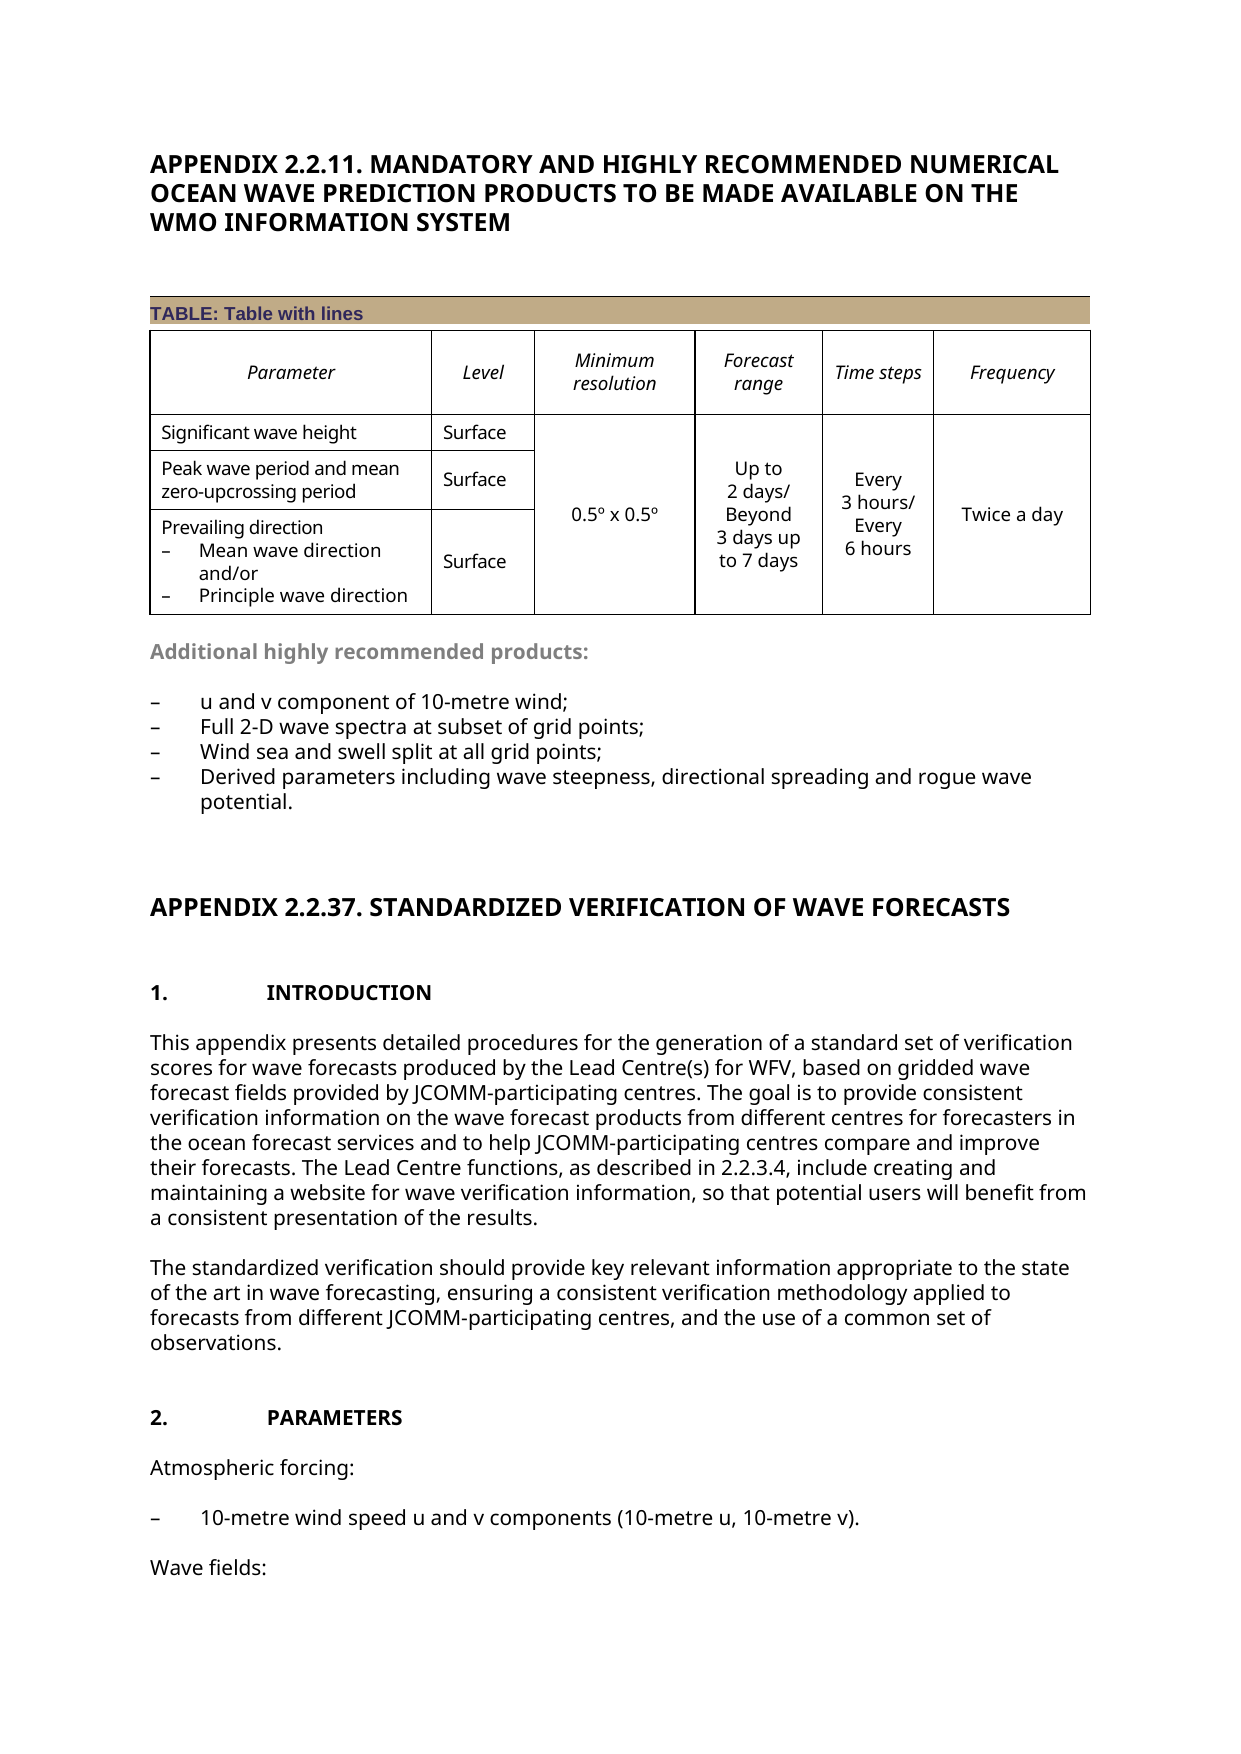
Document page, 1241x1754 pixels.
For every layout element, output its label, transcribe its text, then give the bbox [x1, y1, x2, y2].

table_header Time steps [823, 331, 933, 414]
table_header Parameter [151, 331, 431, 414]
subtitle 2. Parameters [150, 1405, 1090, 1430]
table_cell Every 3 hours/ Every 6 hours [823, 415, 933, 613]
text APPENDIX 2.2.11. MANDATORY AND HIGHLY RECOMMENDED NUMERICAL OCEAN WAVE PREDICTION PRODUCTS TO BE MADE AVAILABLE ON THE WMO INFORMATION SYSTEM [150, 150, 1090, 237]
table_cell Up to 2 days/ Beyond 3 days up to 7 days [696, 415, 822, 613]
table_cell Peak wave period and mean zero-upcrossing period [151, 451, 431, 509]
table_cell Significant wave height [151, 415, 431, 450]
text APPENDIX 2.2.37. STANDARDIZED VERIFICATION OF WAVE FORECASTS [150, 893, 1090, 922]
table_cell Prevailing direction – Mean wave direction and/or – Principle wave direction [151, 510, 431, 613]
text – Derived parameters including wave steepness, directional spreading and rogue wave potential. [150, 764, 1090, 814]
table_header Forecast range [696, 331, 822, 414]
text Atmospheric forcing: [150, 1455, 1090, 1480]
text Wave fields: [150, 1555, 1090, 1580]
table_header Minimum resolution [535, 331, 694, 414]
table_header Level [432, 331, 534, 414]
text – 10-metre wind speed u and v components (10-metre u, 10-metre v). [150, 1505, 1090, 1530]
table_cell Twice a day [934, 415, 1090, 613]
text This appendix presents detailed procedures for the generation of a standard set of verification scores for wave forecasts produced by the Lead Centre(s) for WFV, based on gridded wave forecast fields provided by JCOMM-participating centres. The goal is to provide consistent verification information on the wave forecast products from different centres for forecasters in the ocean forecast services and to help JCOMM-participating centres compare and improve their forecasts. The Lead Centre functions, as described in 2.2.3.4, include creating and maintaining a website for wave verification information, so that potential users will benefit from a consistent presentation of the results. [150, 1030, 1090, 1230]
table_cell 0.5º x 0.5º [535, 415, 694, 613]
text – Full 2-D wave spectra at subset of grid points; [150, 714, 1090, 739]
text – Wind sea and swell split at all grid points; [150, 739, 1090, 764]
text – u and v component of 10-metre wind; [150, 689, 1090, 714]
table_cell Surface [432, 415, 534, 450]
table_cell Surface [432, 510, 534, 613]
table_cell Surface [432, 451, 534, 509]
subtitle 1. Introduction [150, 980, 1090, 1005]
subtitle Additional highly recommended products: [150, 639, 1090, 664]
table_header Frequency [934, 331, 1090, 414]
text The standardized verification should provide key relevant information appropriate to the state of the art in wave forecasting, ensuring a consistent verification methodology applied to forecasts from different JCOMM-participating centres, and the use of a common set of observations. [150, 1255, 1090, 1355]
